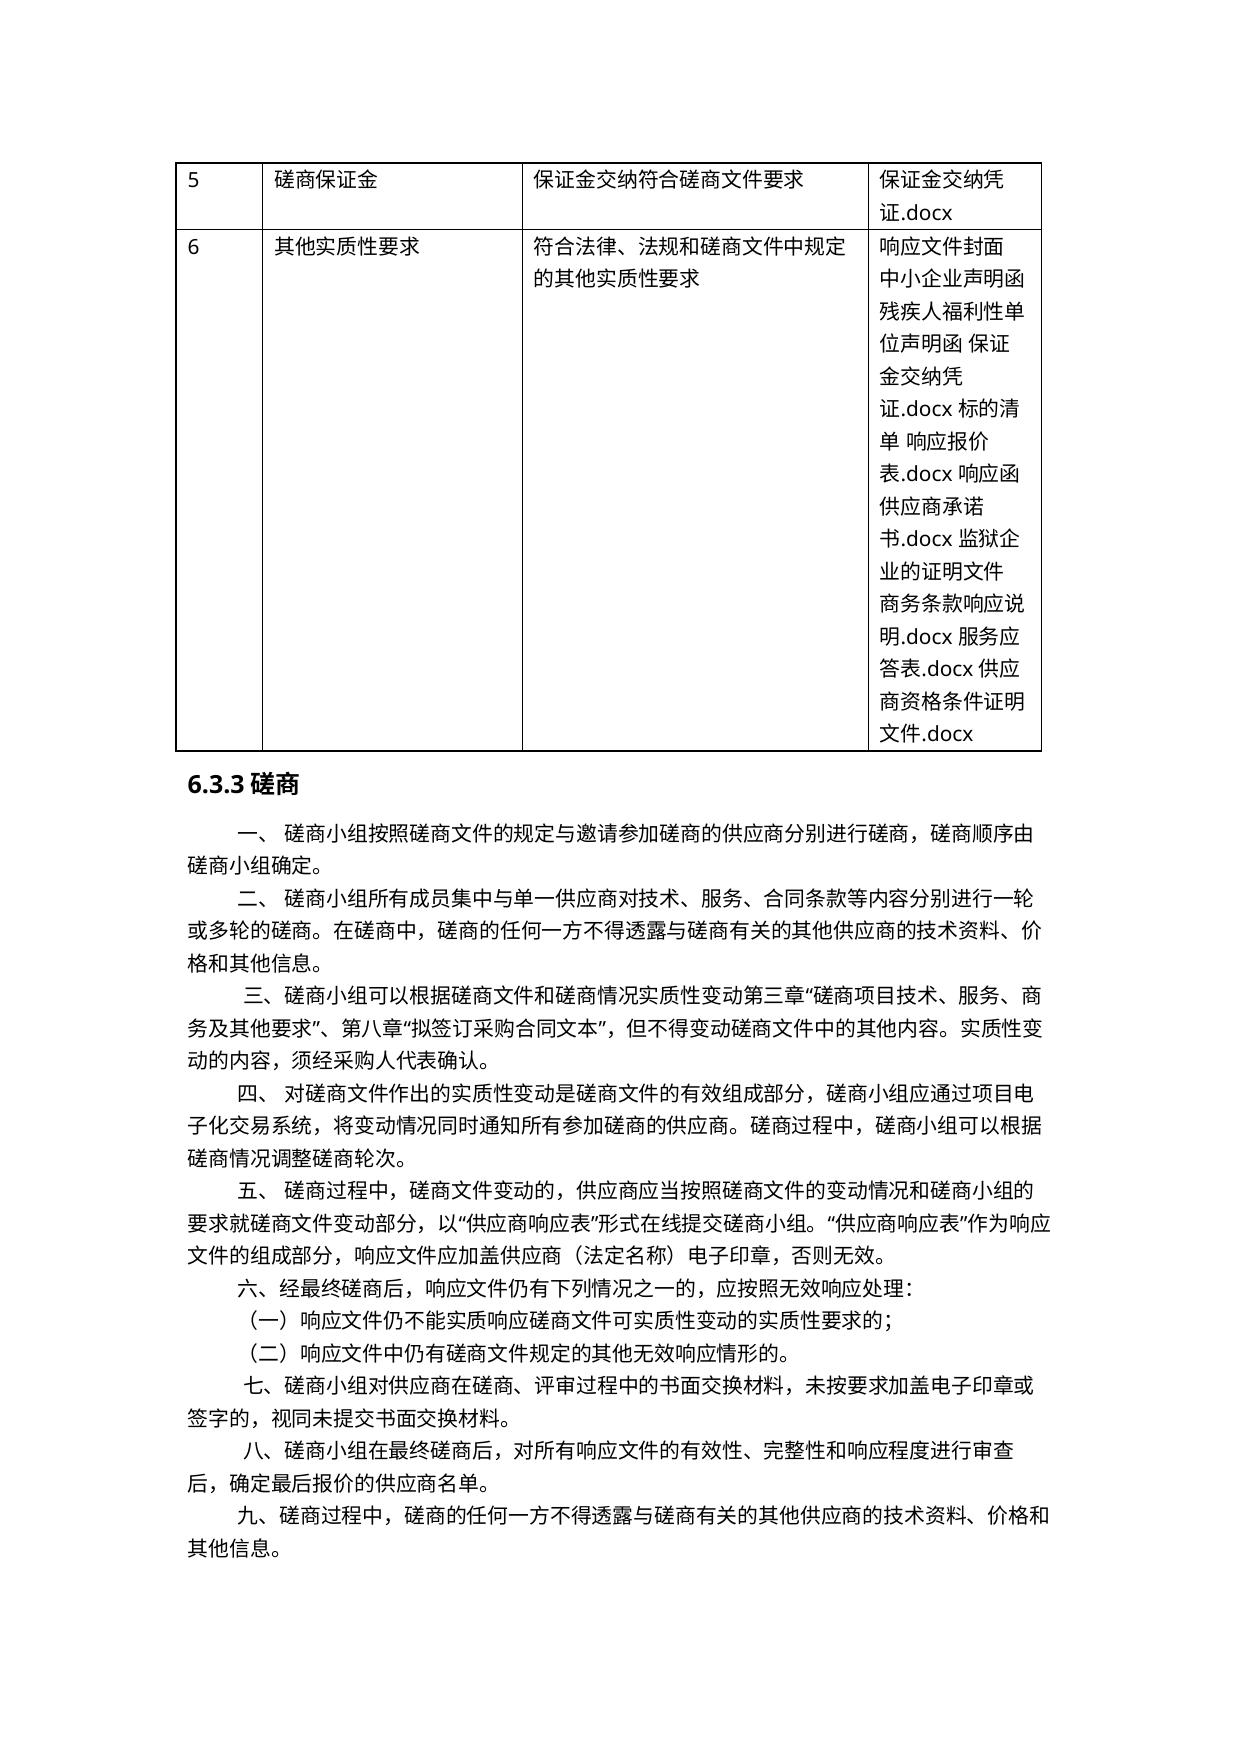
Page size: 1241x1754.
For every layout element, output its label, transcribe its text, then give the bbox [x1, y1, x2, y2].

text 二、 磋商小组所有成员集中与单一供应商对技术、服务、合同条款等内容分别进行一轮或多轮的磋商。在磋商中，磋商的任何一方不得透露与磋商有关的其他供应商的技术资料、价格和其他信息。 [187, 882, 1053, 979]
text 6.3.3磋商 [187, 752, 1053, 817]
table_cell 5 [177, 164, 262, 228]
table_cell 保证金交纳凭证.docx [869, 164, 1041, 228]
text 六、经最终磋商后，响应文件仍有下列情况之一的，应按照无效响应处理： [187, 1272, 1053, 1304]
table_cell 保证金交纳符合磋商文件要求 [523, 164, 868, 228]
table_cell 符合法律、法规和磋商文件中规定的其他实质性要求 [523, 230, 868, 750]
text （二）响应文件中仍有磋商文件规定的其他无效响应情形的。 [187, 1337, 1053, 1369]
table_cell 其他实质性要求 [263, 230, 522, 750]
text 七、磋商小组对供应商在磋商、评审过程中的书面交换材料，未按要求加盖电子印章或签字的，视同未提交书面交换材料。 [187, 1369, 1053, 1434]
table_cell 磋商保证金 [263, 164, 522, 228]
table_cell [869, 230, 1041, 750]
text 五、 磋商过程中，磋商文件变动的，供应商应当按照磋商文件的变动情况和磋商小组的要求就磋商文件变动部分，以“供应商响应表”形式在线提交磋商小组。“供应商响应表”作为响应文件的组成部分，响应文件应加盖供应商（法定名称）电子印章，否则无效。 [187, 1174, 1053, 1272]
text 九、磋商过程中，磋商的任何一方不得透露与磋商有关的其他供应商的技术资料、价格和其他信息。 [187, 1499, 1053, 1564]
text 八、磋商小组在最终磋商后，对所有响应文件的有效性、完整性和响应程度进行审查后，确定最后报价的供应商名单。 [187, 1434, 1053, 1499]
table_cell 6 [177, 230, 262, 750]
text （一）响应文件仍不能实质响应磋商文件可实质性变动的实质性要求的； [187, 1304, 1053, 1337]
text 三、磋商小组可以根据磋商文件和磋商情况实质性变动第三章“磋商项目技术、服务、商务及其他要求”、第八章“拟签订采购合同文本”，但不得变动磋商文件中的其他内容。实质性变动的内容，须经采购人代表确认。 [187, 979, 1053, 1077]
text 四、 对磋商文件作出的实质性变动是磋商文件的有效组成部分，磋商小组应通过项目电子化交易系统，将变动情况同时通知所有参加磋商的供应商。磋商过程中，磋商小组可以根据磋商情况调整磋商轮次。 [187, 1077, 1053, 1174]
text 一、 磋商小组按照磋商文件的规定与邀请参加磋商的供应商分别进行磋商，磋商顺序由磋商小组确定。 [187, 817, 1053, 882]
